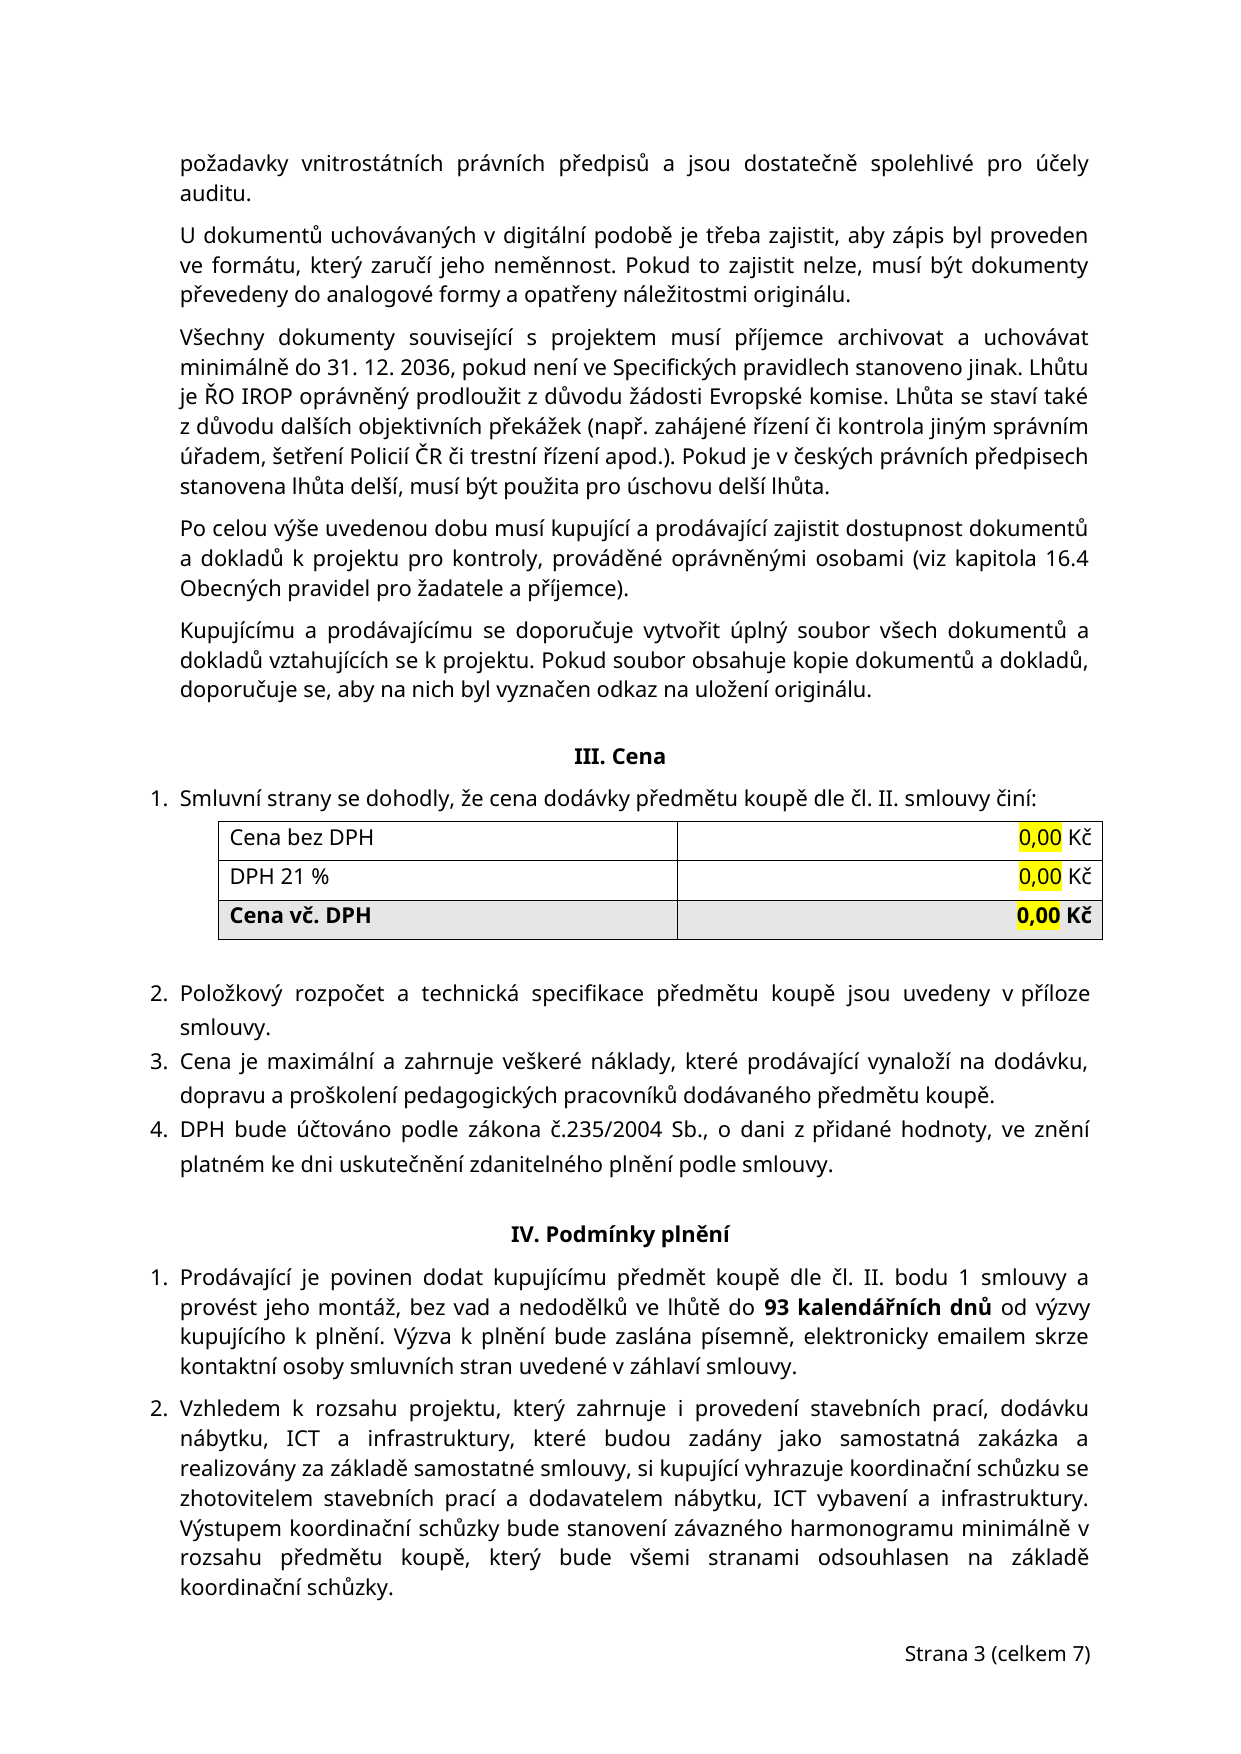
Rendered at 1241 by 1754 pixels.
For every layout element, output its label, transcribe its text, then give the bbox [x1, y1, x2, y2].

list Vzhledem k rozsahu projektu, který zahrnuje i provedení stavebních prací, dodávku nábytku, ICT a infrastruktury, které budou zadány jako samostatná zakázka a realizovány za základě samostatné smlouvy, si kupující vyhrazuje koordinační schůzku se zhotovitelem stavebních prací a dodavatelem nábytku, ICT vybavení a infrastruktury. Výstupem koordinační schůzky bude stanovení závazného harmonogramu minimálně v rozsahu předmětu koupě, který bude všemi stranami odsouhlasen na základě koordinační schůzky. [150, 1393, 1090, 1602]
subtitle III. Cena [150, 741, 1090, 771]
text Po celou výše uvedenou dobu musí kupující a prodávající zajistit dostupnost dokumentů a dokladů k projektu pro kontroly, prováděné oprávněnými osobami (viz kapitola 16.4 Obecných pravidel pro žadatele a příjemce). [179, 513, 1090, 602]
table_header Cena bez DPH [219, 822, 677, 860]
table_header 0,00 Kč [678, 822, 1102, 860]
table_cell 0,00 Kč [678, 901, 1102, 939]
list Cena je maximální a zahrnuje veškeré náklady, které prodávající vynaloží na dodávku, dopravu a proškolení pedagogických pracovníků dodávaného předmětu koupě. [150, 1046, 1090, 1110]
table_cell Cena vč. DPH [219, 901, 677, 939]
subtitle IV. Podmínky plnění [150, 1219, 1090, 1249]
list DPH bude účtováno podle zákona č.235/2004 Sb., o dani z přidané hodnoty, ve znění platném ke dni uskutečnění zdanitelného plnění podle smlouvy. [150, 1114, 1090, 1178]
list Prodávající je povinen dodat kupujícímu předmět koupě dle čl. II. bodu 1 smlouvy a provést jeho montáž, bez vad a nedodělků ve lhůtě do 93 kalendářních dnů od výzvy kupujícího k plnění. Výzva k plnění bude zaslána písemně, elektronicky emailem skrze kontaktní osoby smluvních stran uvedené v záhlaví smlouvy. [150, 1262, 1090, 1381]
table_cell DPH 21 % [219, 861, 677, 899]
subtitle Smluvní strany se dohodly, že cena dodávky předmětu koupě dle čl. II. smlouvy činí: [150, 783, 1090, 813]
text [179, 148, 1090, 207]
text U dokumentů uchovávaných v digitální podobě je třeba zajistit, aby zápis byl proveden ve formátu, který zaručí jeho neměnnost. Pokud to zajistit nelze, musí být dokumenty převedeny do analogové formy a opatřeny náležitostmi originálu. [179, 220, 1090, 309]
text Kupujícímu a prodávajícímu se doporučuje vytvořit úplný soubor všech dokumentů a dokladů vztahujících se k projektu. Pokud soubor obsahuje kopie dokumentů a dokladů, doporučuje se, aby na nich byl vyznačen odkaz na uložení originálu. [179, 615, 1090, 704]
text Všechny dokumenty související s projektem musí příjemce archivovat a uchovávat minimálně do 31. 12. 2036, pokud není ve Specifických pravidlech stanoveno jinak. Lhůtu je ŘO IROP oprávněný prodloužit z důvodu žádosti Evropské komise. Lhůta se staví také z důvodu dalších objektivních překážek (např. zahájené řízení či kontrola jiným správním úřadem, šetření Policií ČR či trestní řízení apod.). Pokud je v českých právních předpisech stanovena lhůta delší, musí být použita pro úschovu delší lhůta. [179, 322, 1090, 500]
table_cell 0,00 Kč [678, 861, 1102, 899]
list Položkový rozpočet a technická specifikace předmětu koupě jsou uvedeny v příloze smlouvy. [150, 978, 1090, 1042]
